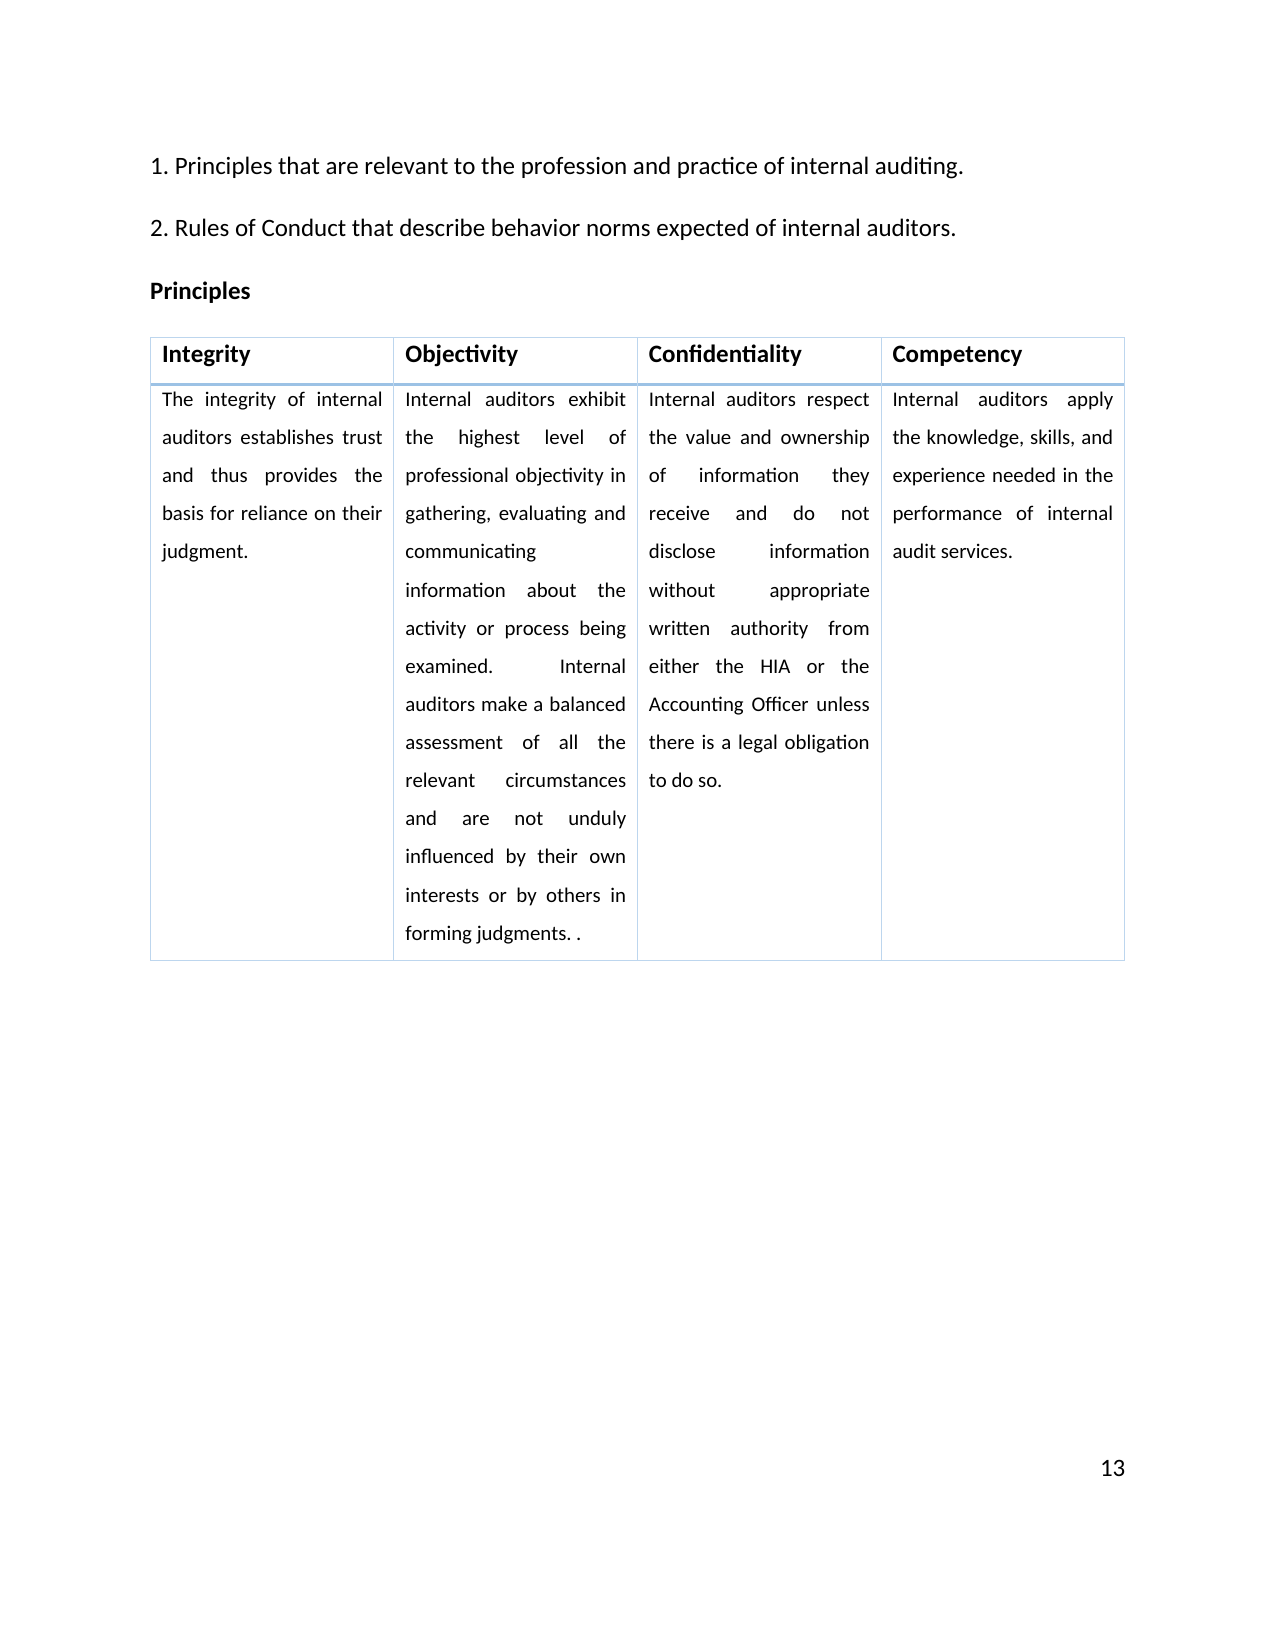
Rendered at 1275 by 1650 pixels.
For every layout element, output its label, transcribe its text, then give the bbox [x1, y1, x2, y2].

text 2. Rules of Conduct that describe behavior norms expected of internal auditors. [150, 212, 1125, 243]
text 1. Principles that are relevant to the profession and practice of internal auditing. [150, 150, 1125, 181]
table_cell Internal auditors exhibit the highest level of professional objectivity in gathering, evaluating and communicating information about the activity or process being examined. Internal auditors make a balanced assessment of all the relevant circumstances and are not unduly influenced by their own interests or by others in forming judgments. . [394, 386, 637, 959]
table_cell Internal auditors respect the value and ownership of information they receive and do not disclose information without appropriate written authority from either the HIA or the Accounting Officer unless there is a legal obligation to do so. [638, 386, 881, 959]
table_cell The integrity of internal auditors establishes trust and thus provides the basis for reliance on their judgment. [151, 386, 393, 959]
table_cell Internal auditors apply the knowledge, skills, and experience needed in the performance of internal audit services. [882, 386, 1124, 959]
table_header Integrity [151, 338, 393, 383]
table_header Competency [882, 338, 1124, 383]
table_header Objectivity [394, 338, 637, 383]
text Principles [150, 275, 1125, 305]
table_header Confidentiality [638, 338, 881, 383]
